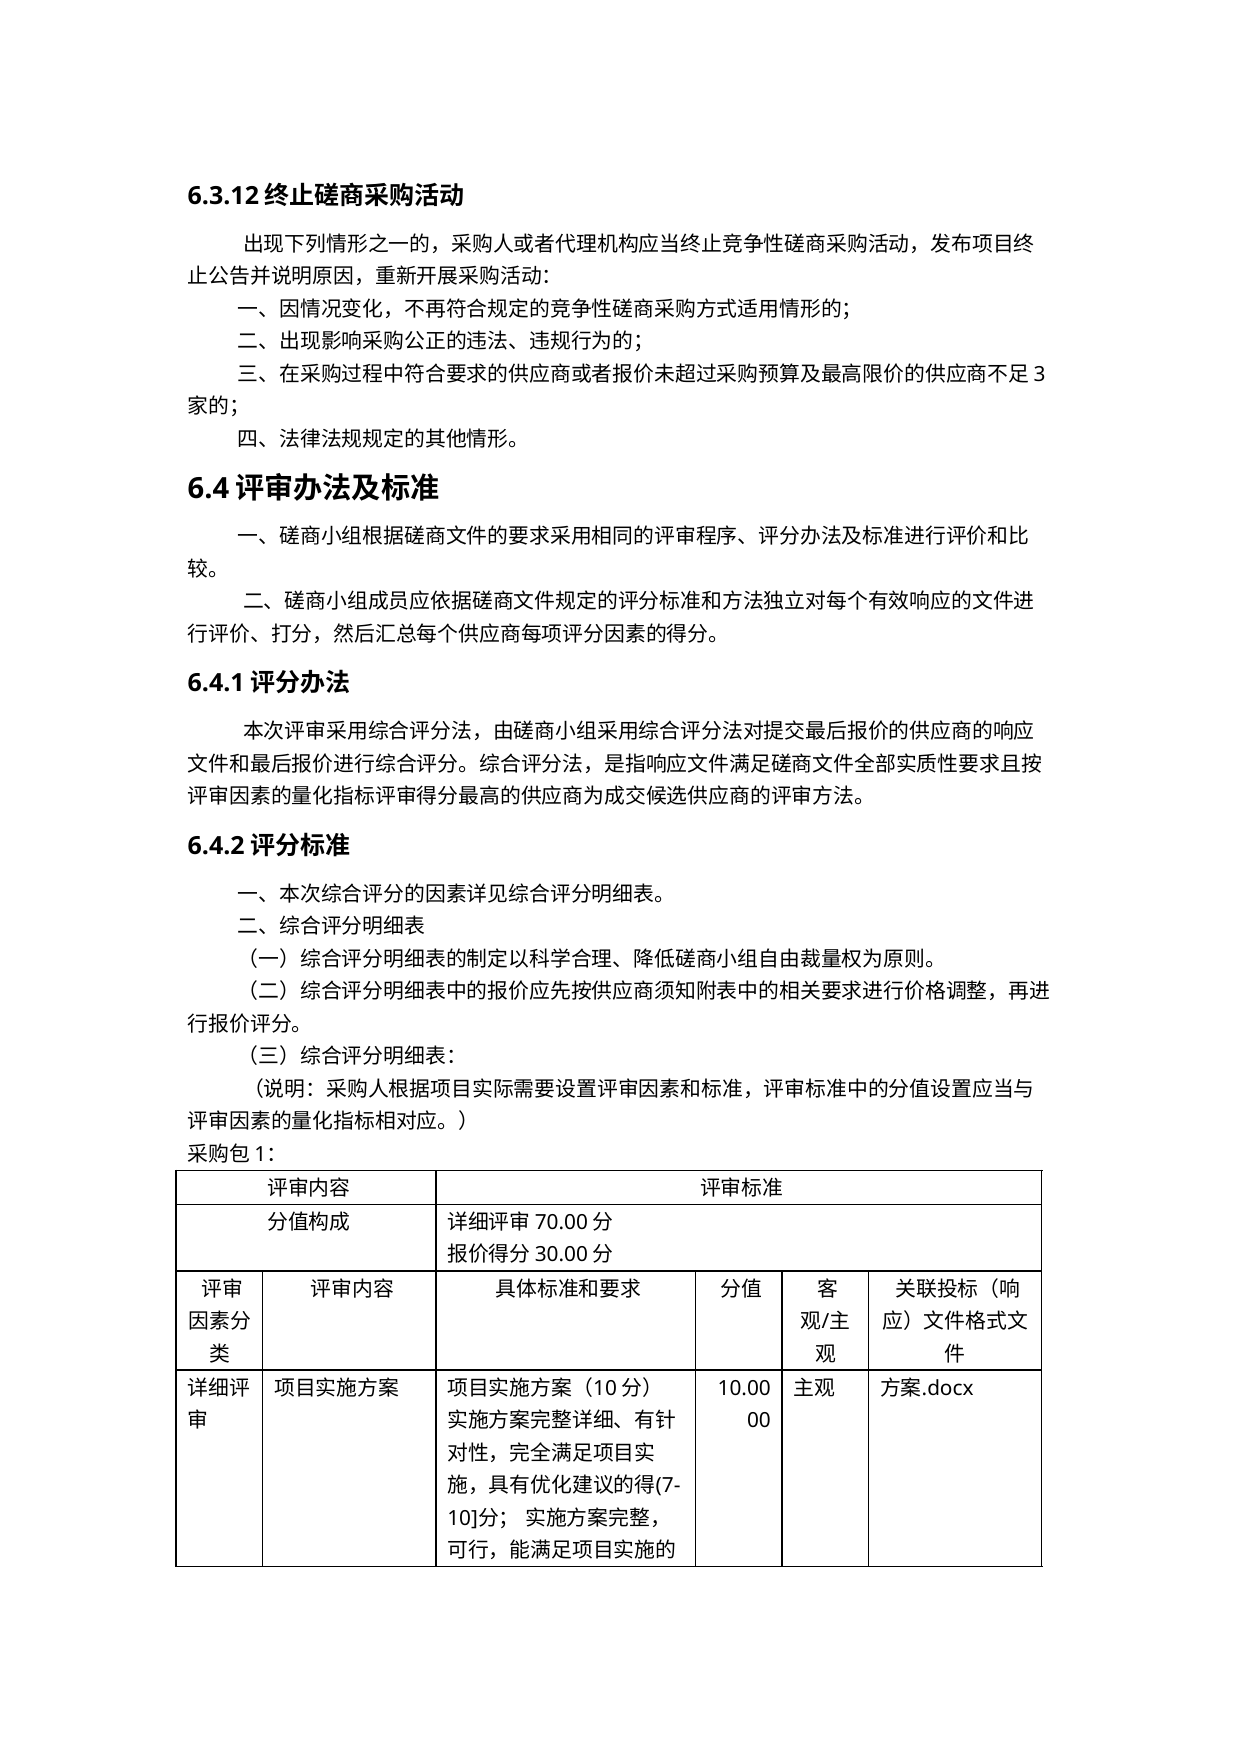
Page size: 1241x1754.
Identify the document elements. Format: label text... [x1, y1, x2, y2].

text （二）综合评分明细表中的报价应先按供应商须知附表中的相关要求进行价格调整，再进行报价评分。 [187, 974, 1053, 1039]
text 二、综合评分明细表 [187, 909, 1053, 942]
table_cell 项目实施方案 [263, 1371, 435, 1566]
text 采购包1： [187, 1137, 1053, 1169]
text 本次评审采用综合评分法，由磋商小组采用综合评分法对提交最后报价的供应商的响应文件和最后报价进行综合评分。综合评分法，是指响应文件满足磋商文件全部实质性要求且按评审因素的量化指标评审得分最高的供应商为成交候选供应商的评审方法。 [187, 714, 1053, 812]
text （一）综合评分明细表的制定以科学合理、降低磋商小组自由裁量权为原则。 [187, 942, 1053, 974]
text 6.4.1评分办法 [187, 649, 1053, 714]
text 6.4评审办法及标准 [187, 454, 1053, 519]
table_cell 10.0000 [696, 1371, 781, 1566]
text 6.3.12终止磋商采购活动 [187, 162, 1053, 227]
table_cell 方案.docx [869, 1371, 1041, 1566]
text 三、在采购过程中符合要求的供应商或者报价未超过采购预算及最高限价的供应商不足3家的； [187, 357, 1053, 422]
table_cell 分值构成 [177, 1205, 435, 1270]
text 二、出现影响采购公正的违法、违规行为的； [187, 324, 1053, 357]
table_cell 具体标准和要求 [437, 1272, 695, 1369]
text 二、磋商小组成员应依据磋商文件规定的评分标准和方法独立对每个有效响应的文件进行评价、打分，然后汇总每个供应商每项评分因素的得分。 [187, 584, 1053, 649]
table_cell 客观/主观 [783, 1272, 868, 1369]
table_cell 评审因素分类 [177, 1272, 262, 1369]
table_cell 分值 [696, 1272, 781, 1369]
text 四、法律法规规定的其他情形。 [187, 422, 1053, 454]
table_cell 关联投标（响应）文件格式文件 [869, 1272, 1041, 1369]
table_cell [437, 1371, 695, 1566]
text 6.4.2评分标准 [187, 812, 1053, 877]
table_cell 详细评审70.00分 报价得分30.00分 [437, 1205, 1041, 1270]
table_cell 主观 [783, 1371, 868, 1566]
text 一、本次综合评分的因素详见综合评分明细表。 [187, 877, 1053, 909]
table_cell 详细评审 [177, 1371, 262, 1566]
text 出现下列情形之一的，采购人或者代理机构应当终止竞争性磋商采购活动，发布项目终止公告并说明原因，重新开展采购活动： [187, 227, 1053, 292]
table_header 评审标准 [437, 1171, 1041, 1203]
text （说明：采购人根据项目实际需要设置评审因素和标准，评审标准中的分值设置应当与评审因素的量化指标相对应。） [187, 1072, 1053, 1137]
table_cell 评审内容 [263, 1272, 435, 1369]
text 一、因情况变化，不再符合规定的竞争性磋商采购方式适用情形的； [187, 292, 1053, 324]
text 一、磋商小组根据磋商文件的要求采用相同的评审程序、评分办法及标准进行评价和比较。 [187, 519, 1053, 584]
table_header 评审内容 [177, 1171, 435, 1203]
text （三）综合评分明细表： [187, 1039, 1053, 1072]
